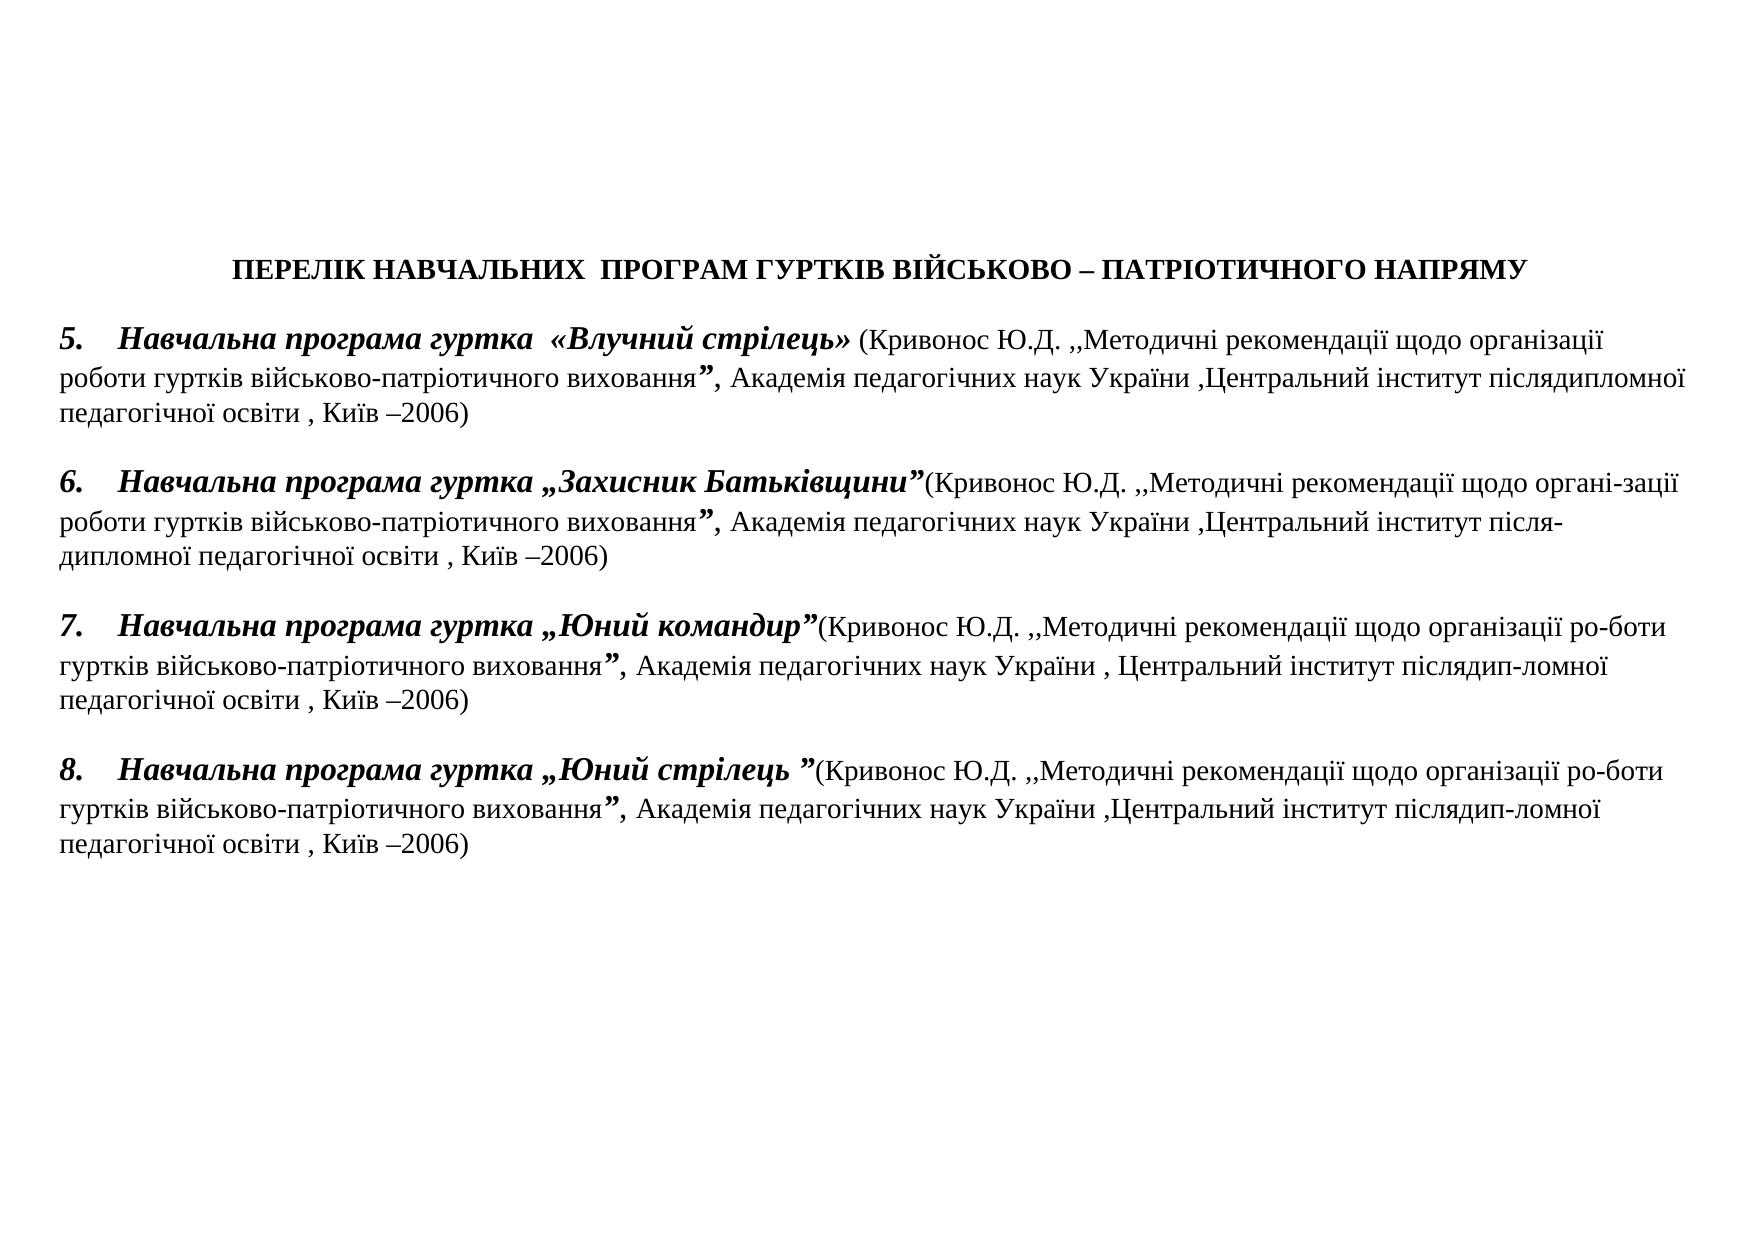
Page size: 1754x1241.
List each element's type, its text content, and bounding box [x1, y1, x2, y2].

text 8. Навчальна програма гуртка „Юний стрілець ”(Кривонос Ю.Д. ,,Методичні рекомендації щодо організації ро-боти гуртків військово-патріотичного виховання”, Академія педагогічних наук України ,Центральний інститут післядип-ломної педагогічної освіти , Київ –2006) [59, 749, 1695, 859]
text 5. Навчальна програма гуртка «Влучний стрілець» (Кривонос Ю.Д. ,,Методичні рекомендації щодо організації роботи гуртків військово-патріотичного виховання”, Академія педагогічних наук України ,Центральний інститут післядипломної педагогічної освіти , Київ –2006) [59, 318, 1695, 428]
text ПЕРЕЛІК НАВЧАЛЬНИХ ПРОГРАМ ГУРТКІВ ВІЙСЬКОВО – ПАТРІОТИЧНОГО НАПРЯМУ [59, 252, 1695, 286]
text 7. Навчальна програма гуртка „Юний командир”(Кривонос Ю.Д. ,,Методичні рекомендації щодо організації ро-боти гуртків військово-патріотичного виховання”, Академія педагогічних наук України , Центральний інститут післядип-ломної педагогічної освіти , Київ –2006) [59, 606, 1695, 716]
text 6. Навчальна програма гуртка „Захисник Батьківщини”(Кривонос Ю.Д. ,,Методичні рекомендації щодо органі-зації роботи гуртків військово-патріотичного виховання”, Академія педагогічних наук України ,Центральний інститут після-дипломної педагогічної освіти , Київ –2006) [59, 462, 1695, 572]
